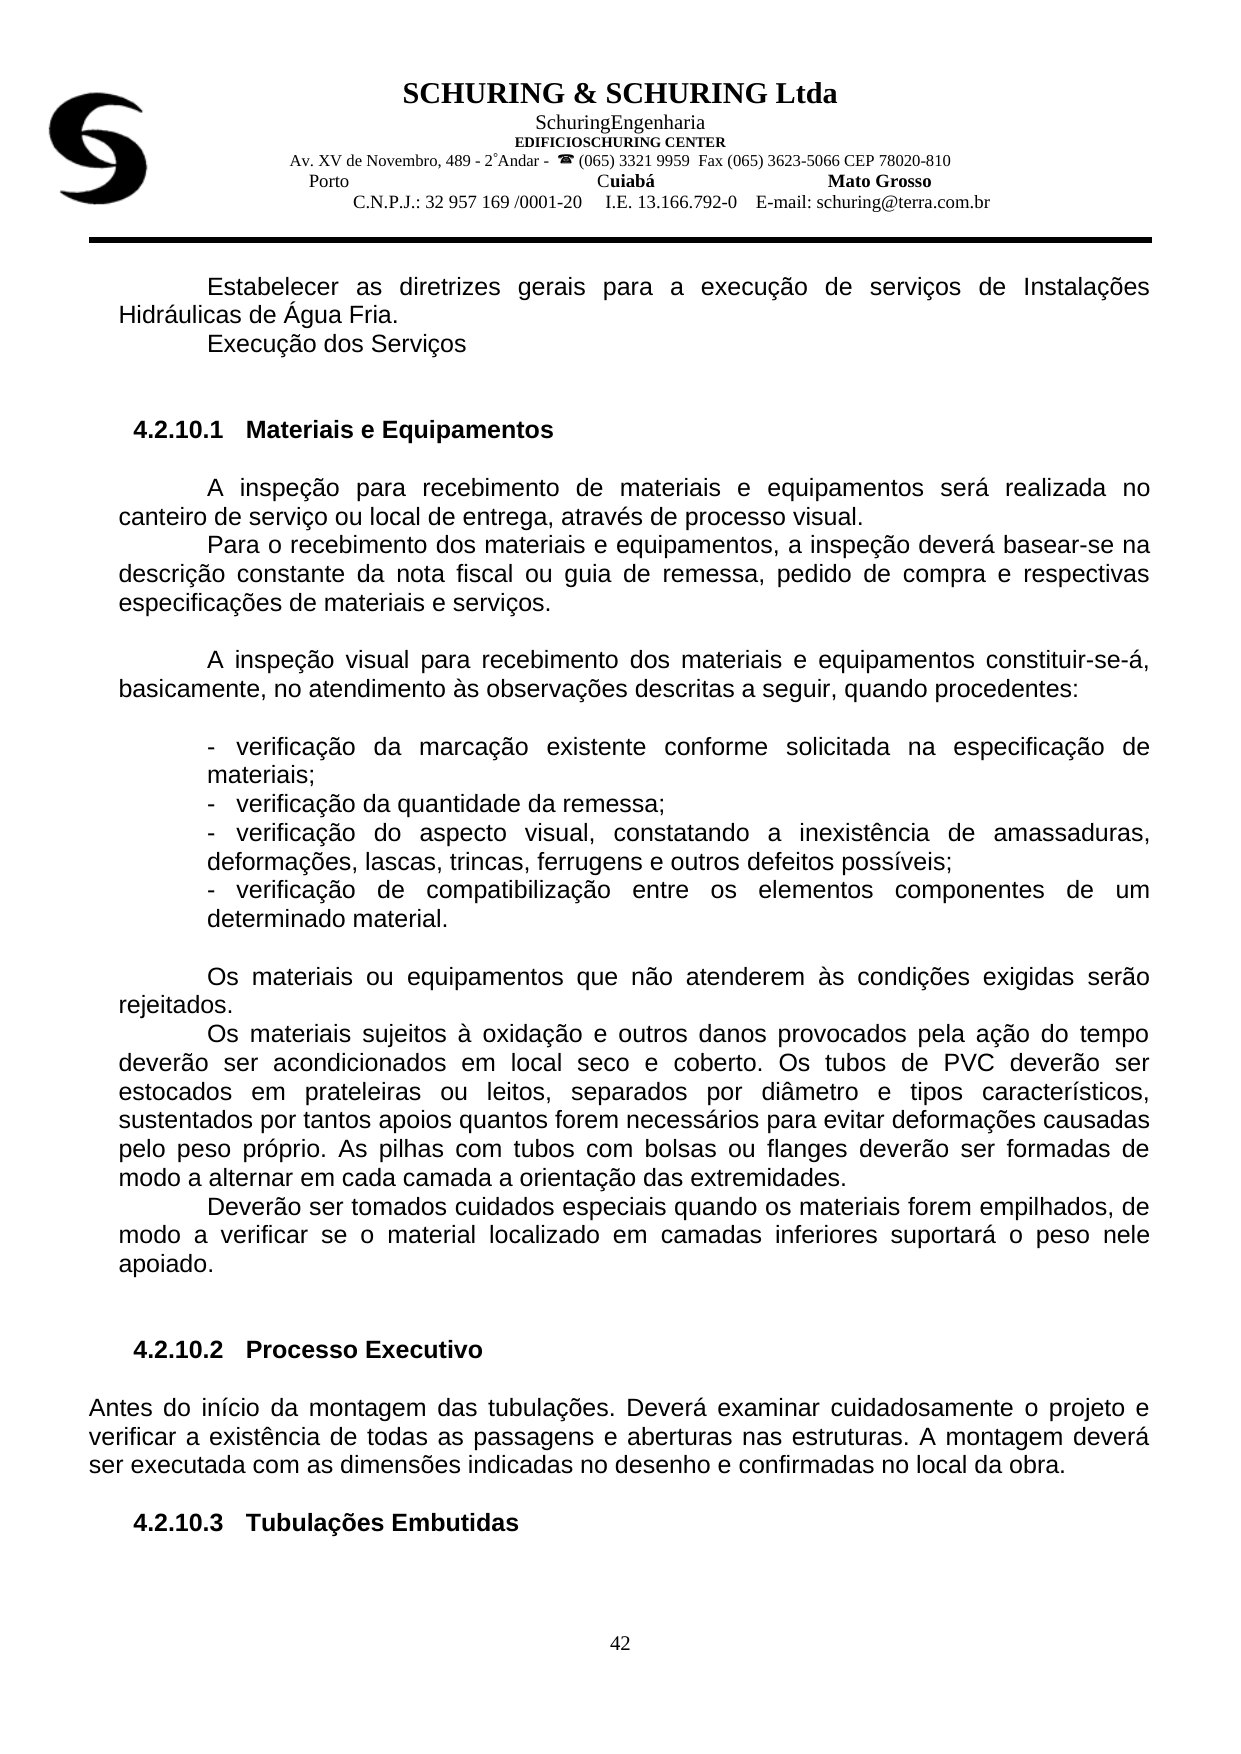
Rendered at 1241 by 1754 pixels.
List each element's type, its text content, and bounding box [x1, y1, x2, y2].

text - verificação do aspecto visual, constatando a inexistência de amassaduras, deformações, lascas, trincas, ferrugens e outros defeitos possíveis; [207, 818, 1152, 875]
text Execução dos Serviços [89, 329, 1152, 358]
text Antes do início da montagem das tubulações. Deverá examinar cuidadosamente o projeto e verificar a existência de todas as passagens e aberturas nas estruturas. A montagem deverá ser executada com as dimensões indicadas no desenho e confirmadas no local da obra. [89, 1393, 1152, 1479]
text Estabelecer as diretrizes gerais para a execução de serviços de Instalações Hidráulicas de Água Fria. [118, 272, 1152, 329]
text Para o recebimento dos materiais e equipamentos, a inspeção deverá basear-se na descrição constante da nota fiscal ou guia de remessa, pedido de compra e respectivas especificações de materiais e serviços. [118, 530, 1152, 617]
text - verificação da quantidade da remessa; [207, 789, 1152, 818]
text A inspeção para recebimento de materiais e equipamentos será realizada no canteiro de serviço ou local de entrega, através de processo visual. [118, 473, 1152, 530]
text Deverão ser tomados cuidados especiais quando os materiais forem empilhados, de modo a verificar se o material localizado em camadas inferiores suportará o peso nele apoiado. [118, 1192, 1152, 1278]
text - verificação da marcação existente conforme solicitada na especificação de materiais; [207, 732, 1152, 789]
text A inspeção visual para recebimento dos materiais e equipamentos constituir-se-á, basicamente, no atendimento às observações descritas a seguir, quando procedentes: [118, 645, 1152, 703]
text Os materiais sujeitos à oxidação e outros danos provocados pela ação do tempo deverão ser acondicionados em local seco e coberto. Os tubos de PVC deverão ser estocados em prateleiras ou leitos, separados por diâmetro e tipos característicos, sustentados por tantos apoios quantos forem necessários para evitar deformações causadas pelo peso próprio. As pilhas com tubos com bolsas ou flanges deverão ser formadas de modo a alternar em cada camada a orientação das extremidades. [118, 1019, 1152, 1192]
text Os materiais ou equipamentos que não atenderem às condições exigidas serão rejeitados. [118, 962, 1152, 1019]
subtitle Tubulações Embutidas [133, 1508, 1152, 1537]
text - verificação de compatibilização entre os elementos componentes de um determinado material. [207, 875, 1152, 933]
subtitle Materiais e Equipamentos [133, 415, 1152, 444]
subtitle Processo Executivo [133, 1335, 1152, 1364]
